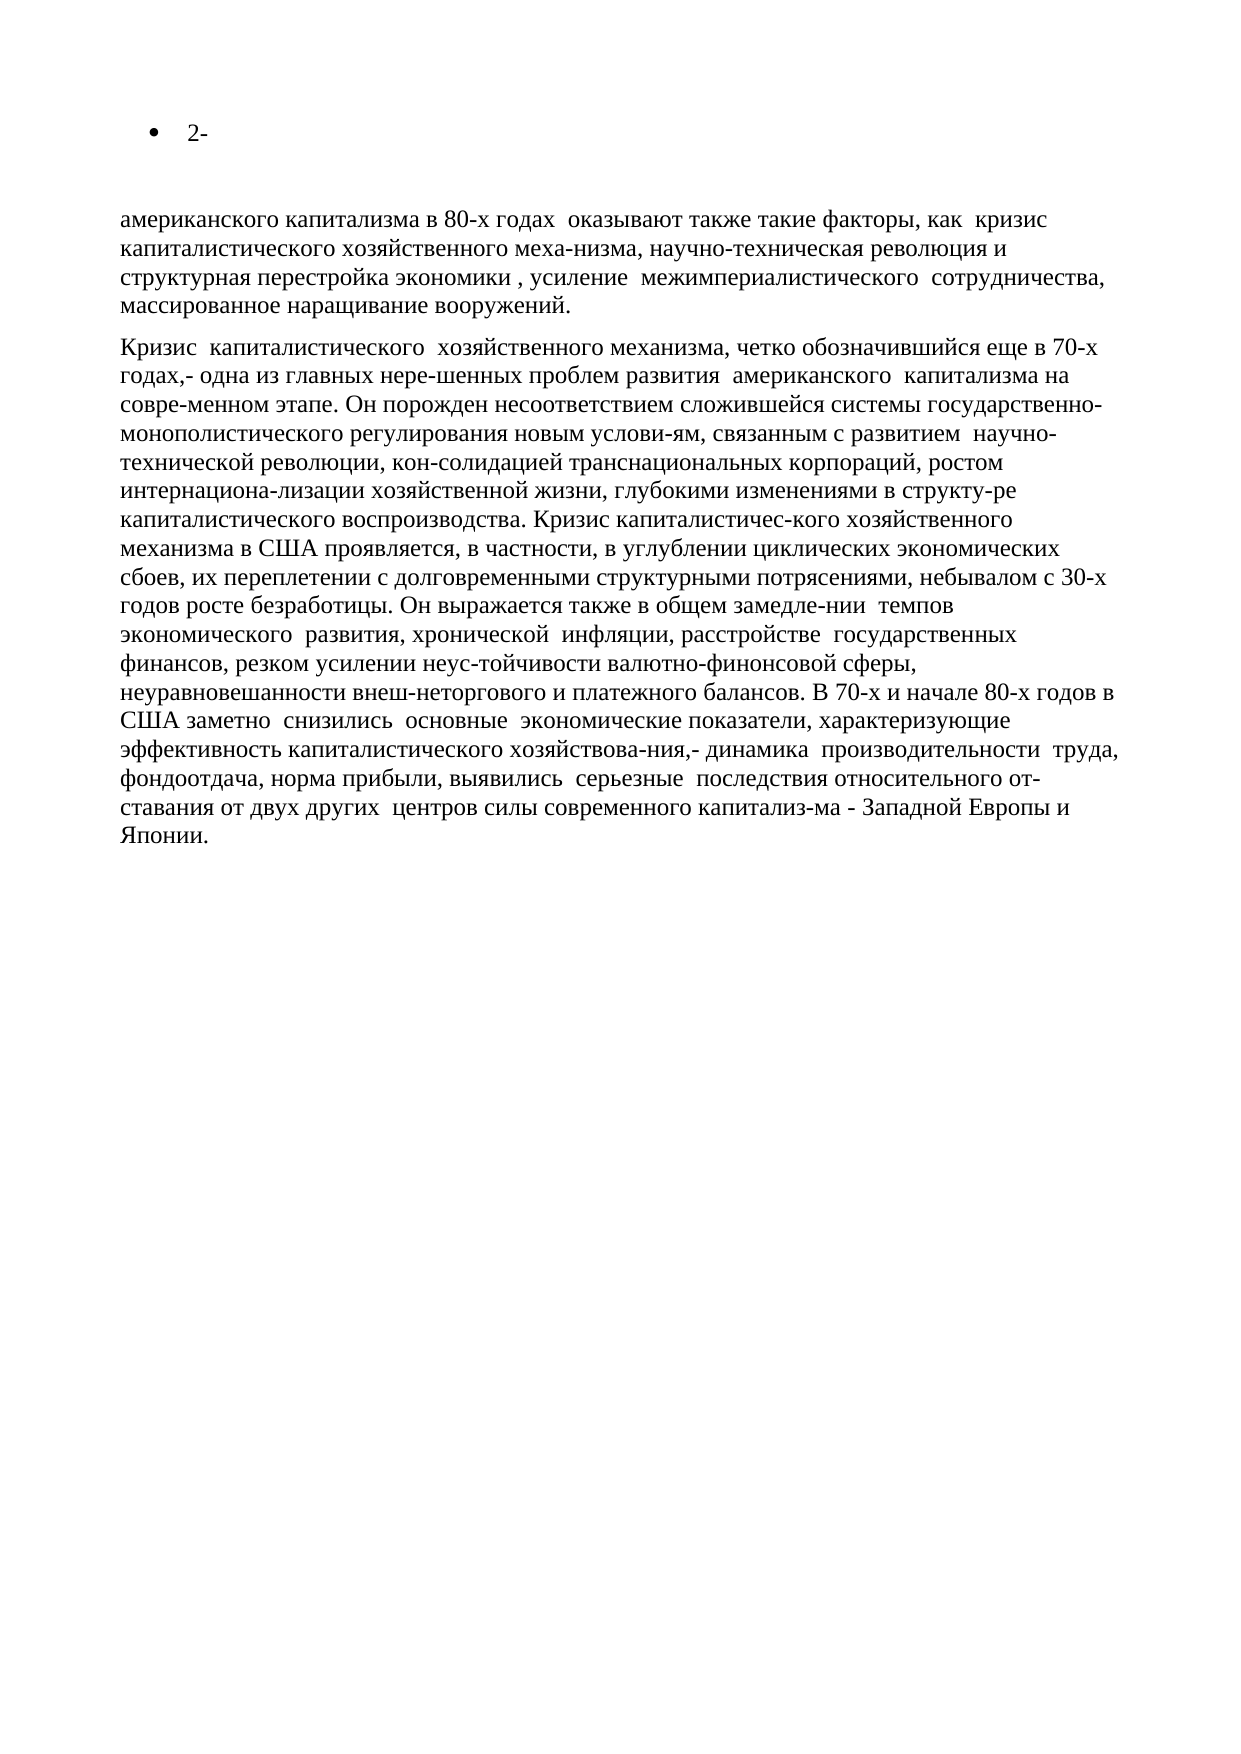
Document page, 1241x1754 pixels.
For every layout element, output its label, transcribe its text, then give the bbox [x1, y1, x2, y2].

text американского капитализма в 80-х годах оказывают также такие факторы, как кризис капиталистического хозяйственного меха-низма, научно-техническая революция и структурная перестройка экономики , усиление межимпериалистического сотрудничества, массированное наращивание вооружений. [120, 204, 1120, 319]
list 2- [149, 118, 1120, 147]
text Кризис капиталистического хозяйственного механизма, четко обозначившийся еще в 70-х годах,- одна из главных нере-шенных проблем развития американского капитализма на совре-менном этапе. Он порожден несоответствием сложившейся системы государственно-монополистического регулирования новым услови-ям, связанным с развитием научно-технической революции, кон-солидацией транснациональных корпораций, ростом интернациона-лизации хозяйственной жизни, глубокими изменениями в структу-ре капиталистического воспроизводства. Кризис капиталистичес-кого хозяйственного механизма в США проявляется, в частности, в углублении циклических экономических сбоев, их переплетении с долговременными структурными потрясениями, небывалом с 30-х годов росте безработицы. Он выражается также в общем замедле-нии темпов экономического развития, хронической инфляции, расстройстве государственных финансов, резком усилении неус-тойчивости валютно-финонсовой сферы, неуравновешанности внеш-неторгового и платежного балансов. В 70-х и начале 80-х годов в США заметно снизились основные экономические показатели, характеризующие эффективность капиталистического хозяйствова-ния,- динамика производительности труда, фондоотдача, норма прибыли, выявились серьезные последствия относительного от-ставания от двух других центров силы современного капитализ-ма - Западной Европы и Японии. [120, 332, 1120, 849]
